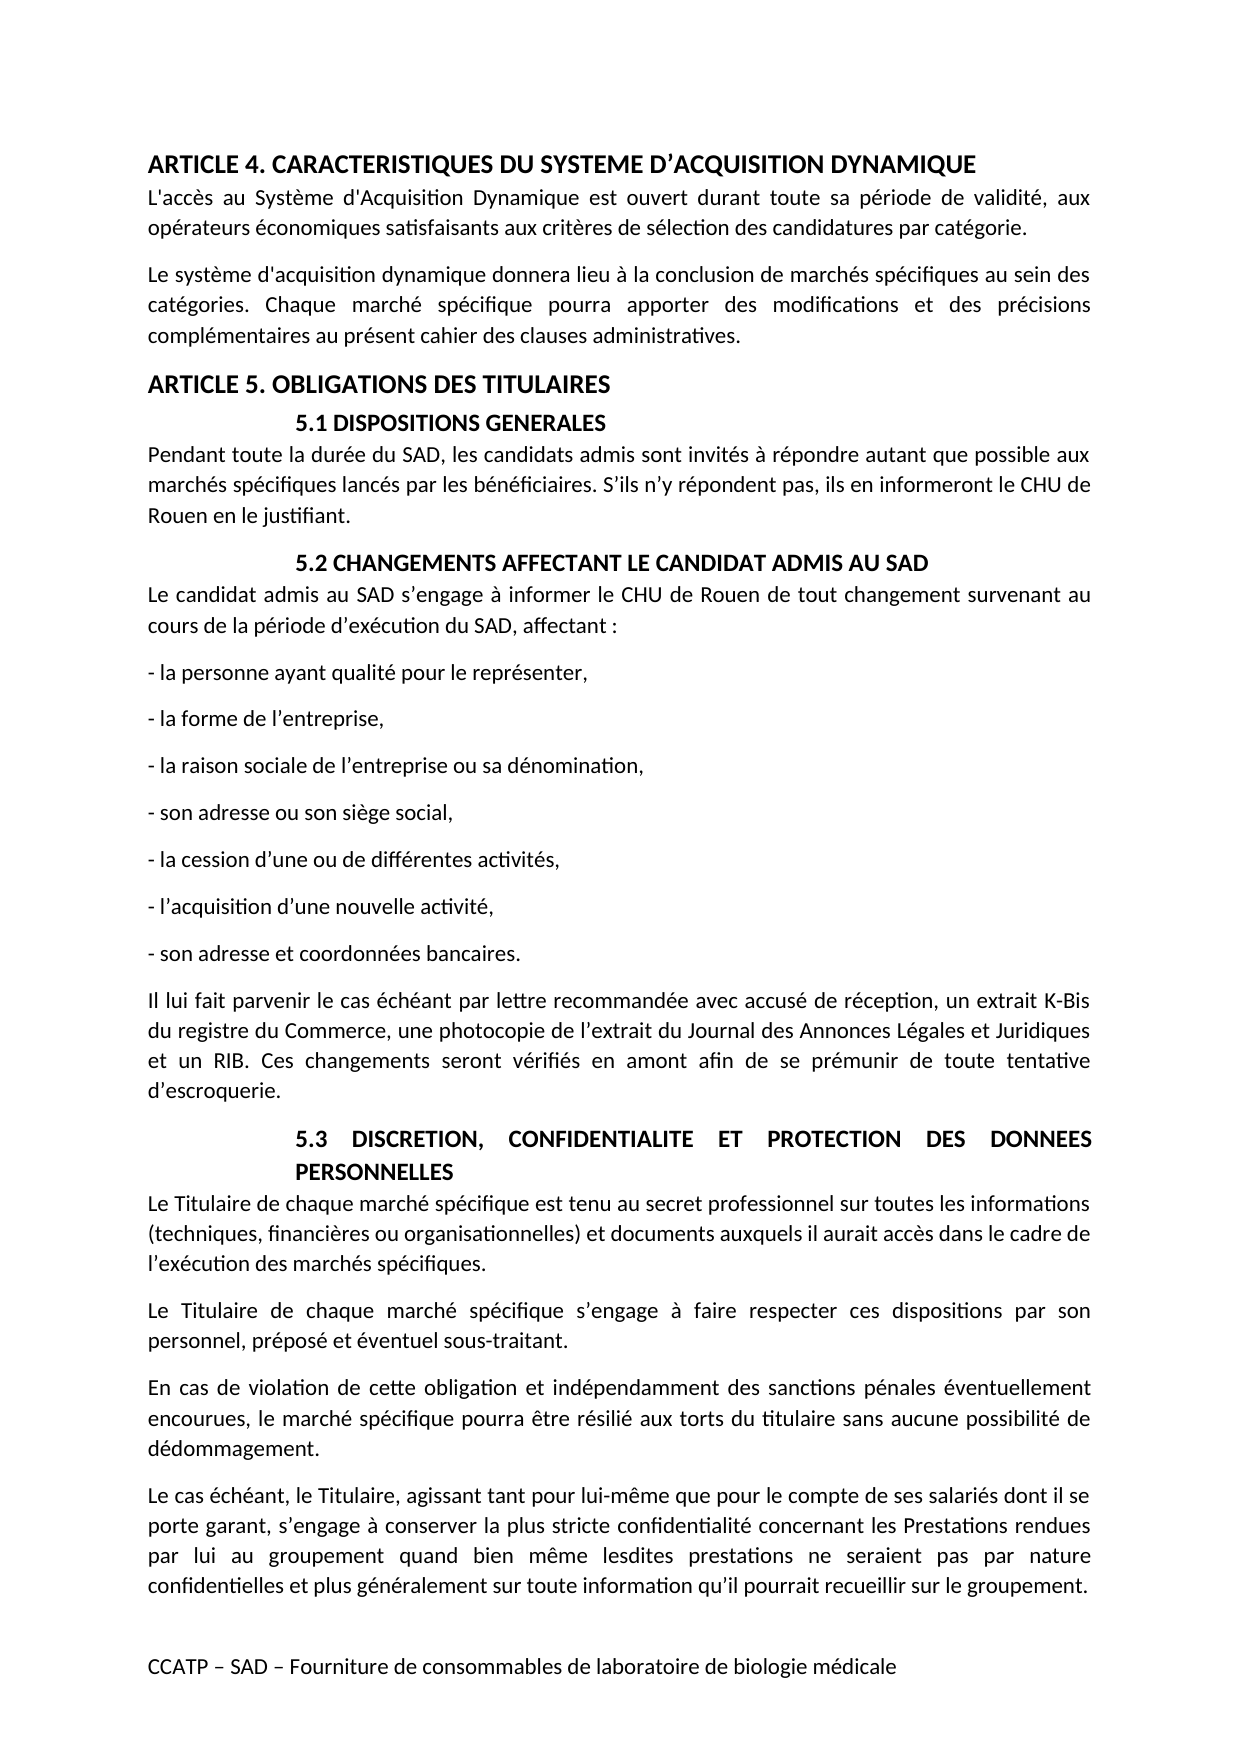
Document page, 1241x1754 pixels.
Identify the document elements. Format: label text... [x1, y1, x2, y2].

text En cas de violation de cette obligation et indépendamment des sanctions pénales éventuellement encourues, le marché spécifique pourra être résilié aux torts du titulaire sans aucune possibilité de dédommagement. [148, 1373, 1093, 1462]
text - la personne ayant qualité pour le représenter, [148, 658, 1093, 686]
text - son adresse et coordonnées bancaires. [148, 939, 1093, 967]
subtitle 5.2 CHANGEMENTS AFFECTANT LE CANDIDAT ADMIS AU SAD [295, 548, 1093, 578]
subtitle 5.1 DISPOSITIONS GENERALES [295, 407, 1093, 438]
text Pendant toute la durée du SAD, les candidats admis sont invités à répondre autant que possible aux marchés spécifiques lancés par les bénéficiaires. S’ils n’y répondent pas, ils en informeront le CHU de Rouen en le justifiant. [148, 440, 1093, 529]
text - la forme de l’entreprise, [148, 704, 1093, 732]
text Le système d'acquisition dynamique donnera lieu à la conclusion de marchés spécifiques au sein des catégories. Chaque marché spécifique pourra apporter des modifications et des précisions complémentaires au présent cahier des clauses administratives. [148, 260, 1093, 349]
subtitle ARTICLE 5. OBLIGATIONS DES TITULAIRES [148, 368, 1093, 401]
subtitle 5.3 DISCRETION, CONFIDENTIALITE ET PROTECTION DES DONNEES PERSONNELLES [295, 1123, 1093, 1187]
text Il lui fait parvenir le cas échéant par lettre recommandée avec accusé de réception, un extrait K-Bis du registre du Commerce, une photocopie de l’extrait du Journal des Annonces Légales et Juridiques et un RIB. Ces changements seront vérifiés en amont afin de se prémunir de toute tentative d’escroquerie. [148, 986, 1093, 1104]
text - la cession d’une ou de différentes activités, [148, 845, 1093, 873]
text Le Titulaire de chaque marché spécifique s’engage à faire respecter ces dispositions par son personnel, préposé et éventuel sous-traitant. [148, 1296, 1093, 1354]
subtitle ARTICLE 4. CARACTERISTIQUES DU SYSTEME D’ACQUISITION DYNAMIQUE [148, 148, 1093, 181]
text - son adresse ou son siège social, [148, 798, 1093, 826]
text Le candidat admis au SAD s’engage à informer le CHU de Rouen de tout changement survenant au cours de la période d’exécution du SAD, affectant : [148, 581, 1093, 639]
text Le cas échéant, le Titulaire, agissant tant pour lui-même que pour le compte de ses salariés dont il se porte garant, s’engage à conserver la plus stricte confidentialité concernant les Prestations rendues par lui au groupement quand bien même lesdites prestations ne seraient pas par nature confidentielles et plus généralement sur toute information qu’il pourrait recueillir sur le groupement. [148, 1481, 1093, 1599]
text - l’acquisition d’une nouvelle activité, [148, 892, 1093, 920]
text - la raison sociale de l’entreprise ou sa dénomination, [148, 751, 1093, 779]
text L'accès au Système d'Acquisition Dynamique est ouvert durant toute sa période de validité, aux opérateurs économiques satisfaisants aux critères de sélection des candidatures par catégorie. [148, 183, 1093, 241]
text Le Titulaire de chaque marché spécifique est tenu au secret professionnel sur toutes les informations (techniques, financières ou organisationnelles) et documents auxquels il aurait accès dans le cadre de l’exécution des marchés spécifiques. [148, 1189, 1093, 1277]
